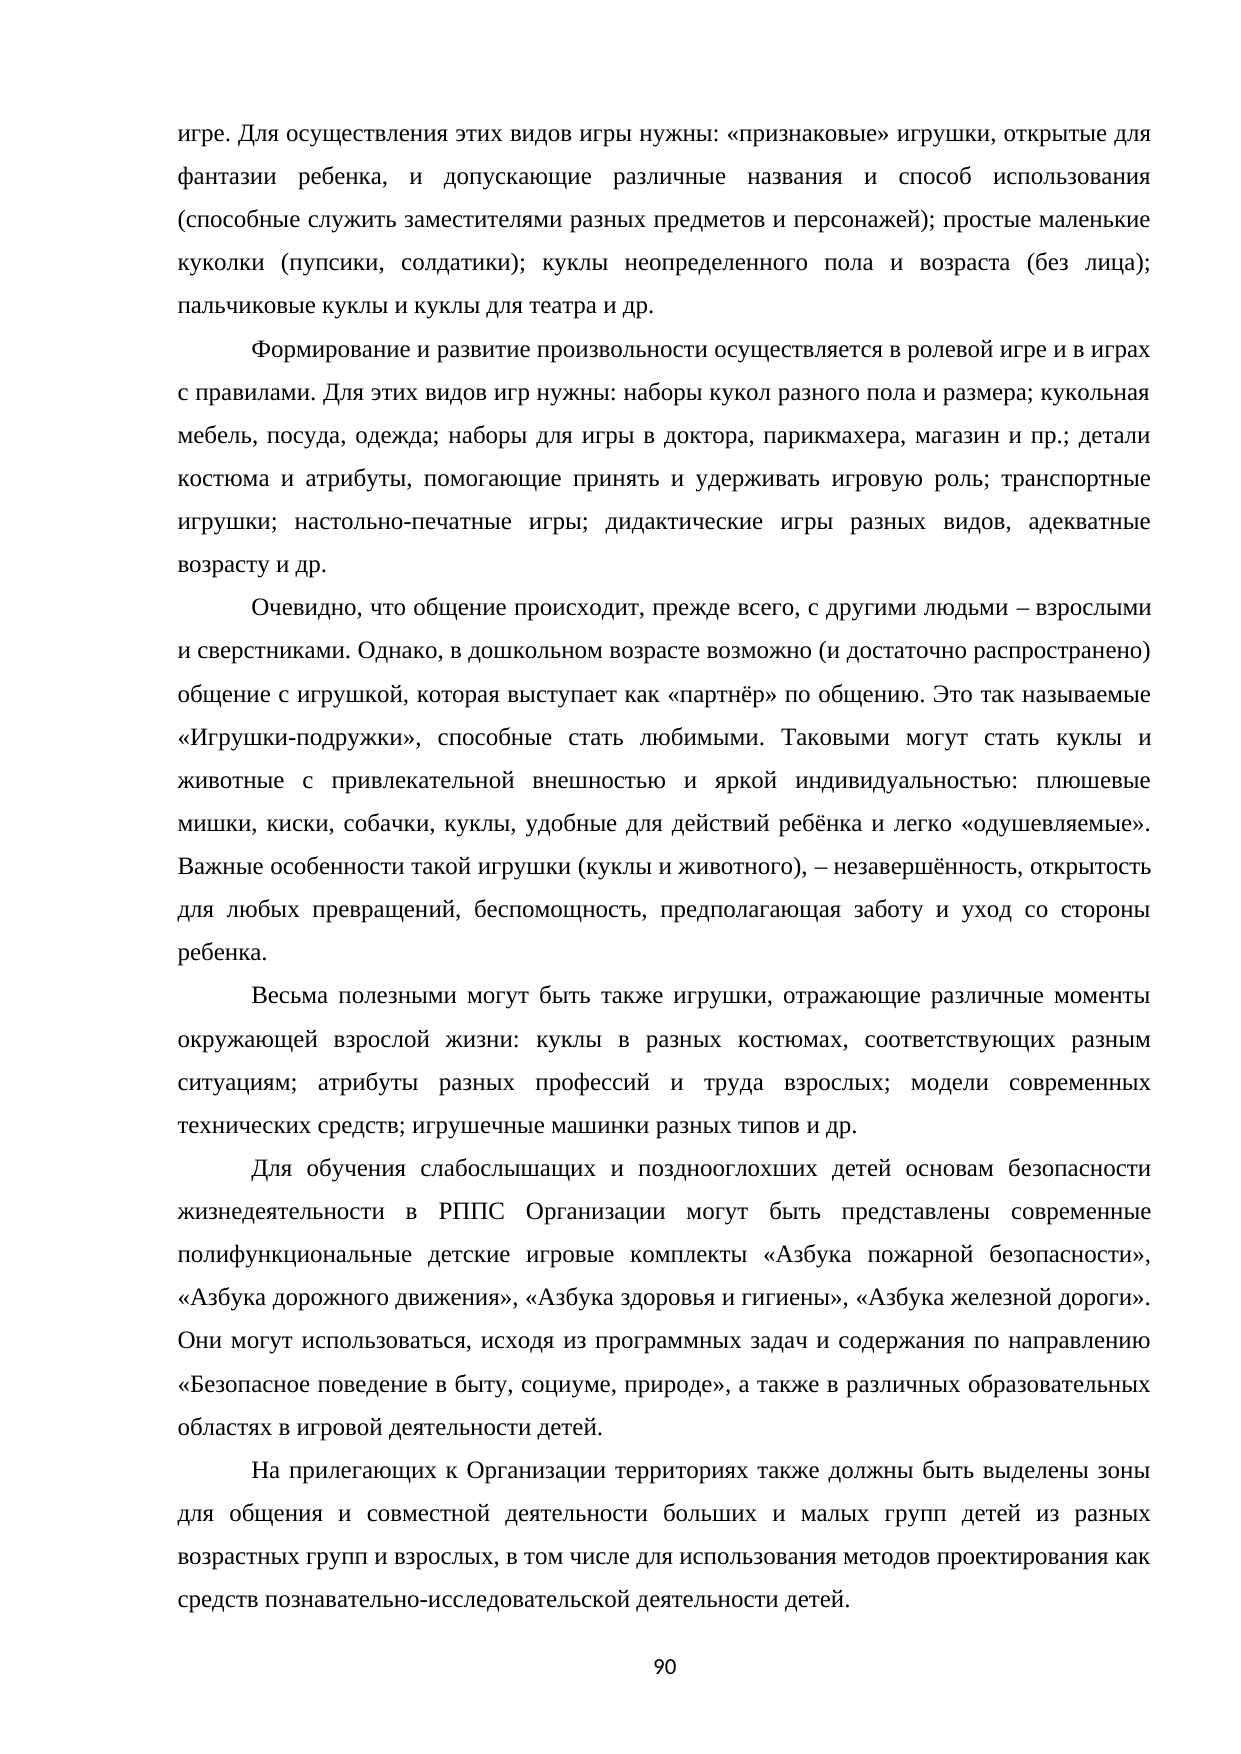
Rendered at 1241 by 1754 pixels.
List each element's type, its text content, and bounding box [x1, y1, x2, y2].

text Очевидно, что общение происходит, прежде всего, с другими людьми – взрослыми и сверстниками. Однако, в дошкольном возрасте возможно (и достаточно распространено) общение с игрушкой, которая выступает как «партнёр» по общению. Это так называемые «Игрушки-подружки», способные стать любимыми. Таковыми могут стать куклы и животные с привлекательной внешностью и яркой индивидуальностью: плюшевые мишки, киски, собачки, куклы, удобные для действий ребёнка и легко «одушевляемые». Важные особенности такой игрушки (куклы и животного), – незавершённость, открытость для любых превращений, беспомощность, предполагающая заботу и уход со стороны ребенка. [177, 592, 1152, 966]
text Для обучения слабослышащих и позднооглохших детей основам безопасности жизнедеятельности в РППС Организации могут быть представлены современные полифункциональные детские игровые комплекты «Азбука пожарной безопасности», «Азбука дорожного движения», «Азбука здоровья и гигиены», «Азбука железной дороги». Они могут использоваться, исходя из программных задач и содержания по направлению «Безопасное поведение в быту, социуме, природе», а также в различных образовательных областях в игровой деятельности детей. [177, 1153, 1152, 1441]
text Весьма полезными могут быть также игрушки, отражающие различные моменты окружающей взрослой жизни: куклы в разных костюмах, соответствующих разным ситуациям; атрибуты разных профессий и труда взрослых; модели современных технических средств; игрушечные машинки разных типов и др. [177, 981, 1152, 1139]
text На прилегающих к Организации территориях также должны быть выделены зоны для общения и совместной деятельности больших и малых групп детей из разных возрастных групп и взрослых, в том числе для использования методов проектирования как средств познавательно-исследовательской деятельности детей. [177, 1455, 1152, 1613]
text Формирование и развитие произвольности осуществляется в ролевой игре и в играх с правилами. Для этих видов игр нужны: наборы кукол разного пола и размера; кукольная мебель, посуда, одежда; наборы для игры в доктора, парикмахера, магазин и пр.; детали костюма и атрибуты, помогающие принять и удерживать игровую роль; транспортные игрушки; настольно-печатные игры; дидактические игры разных видов, адекватные возрасту и др. [177, 334, 1152, 578]
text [177, 118, 1152, 319]
